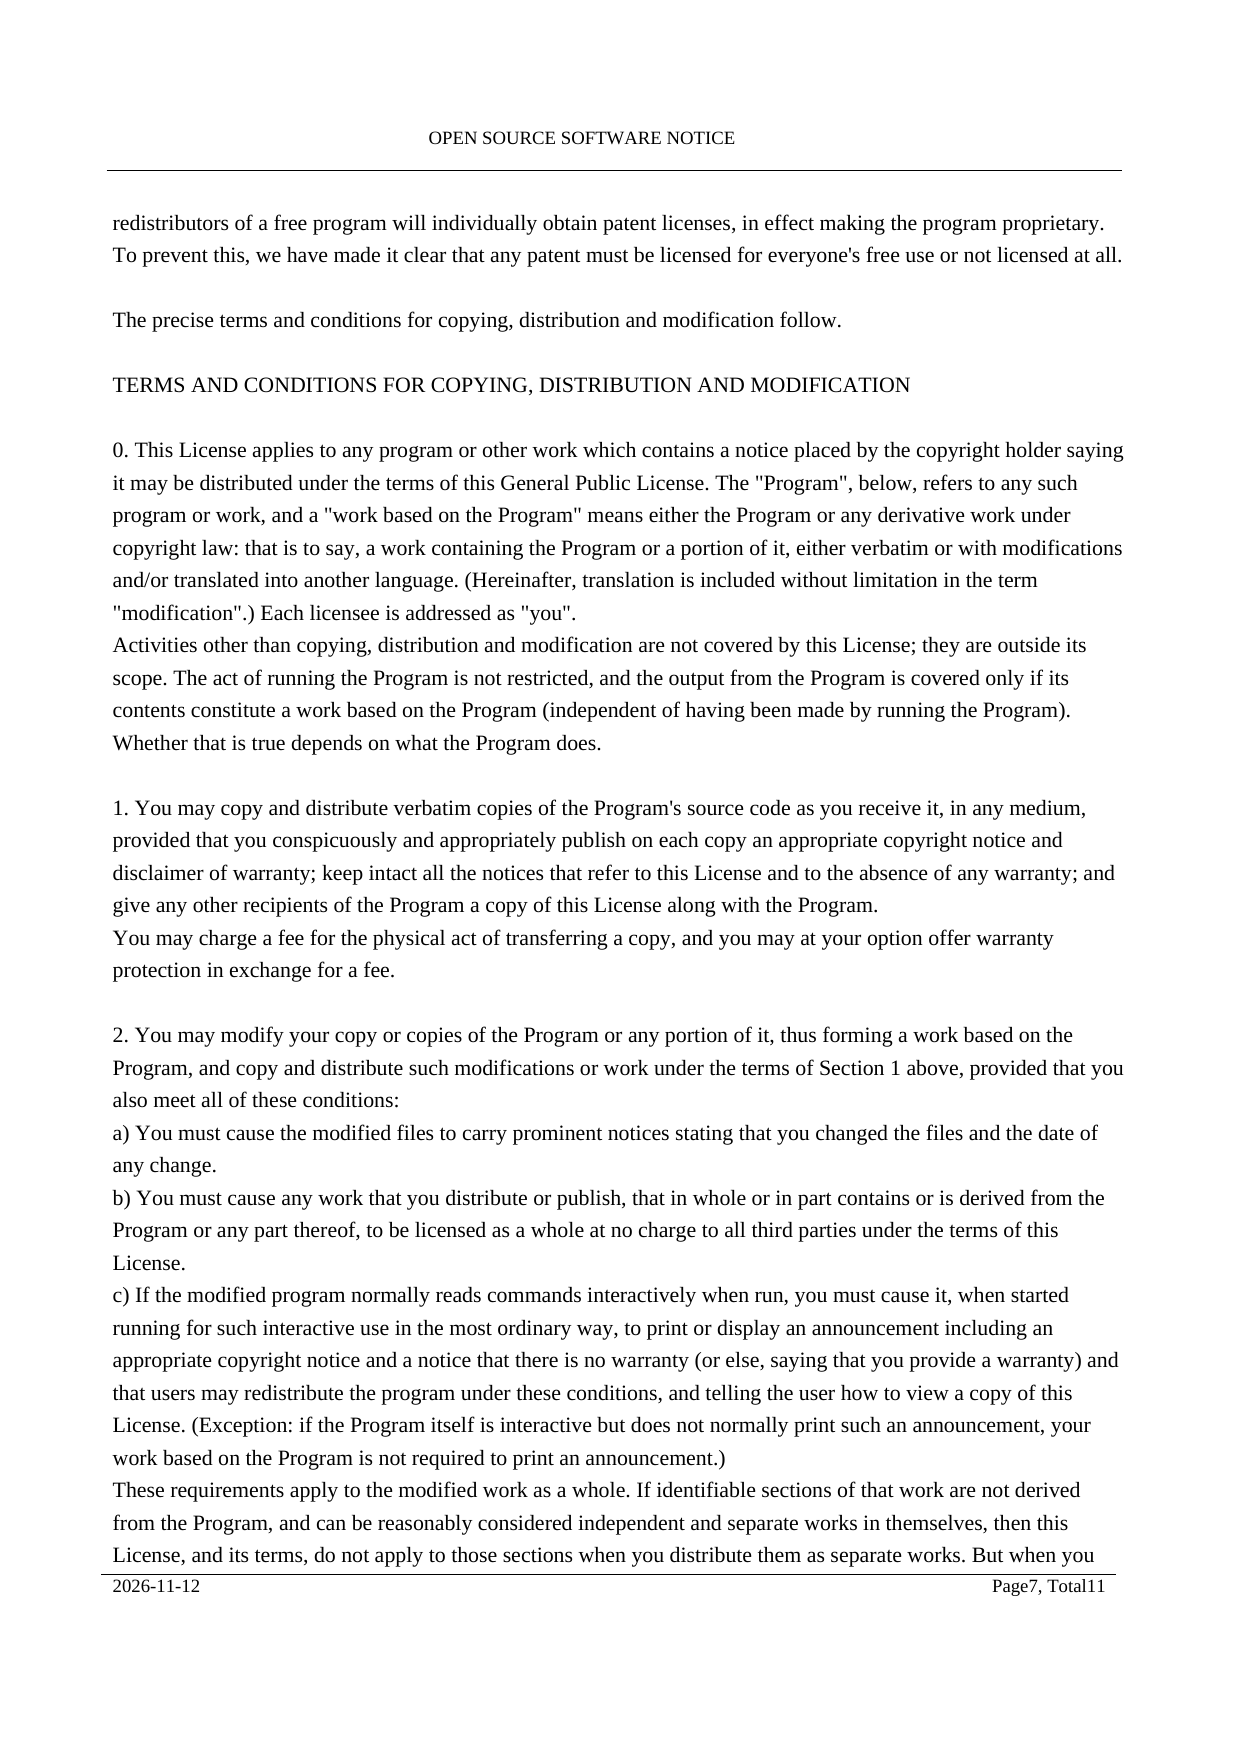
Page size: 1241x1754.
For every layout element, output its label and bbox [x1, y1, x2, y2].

text [112, 206, 1128, 1571]
